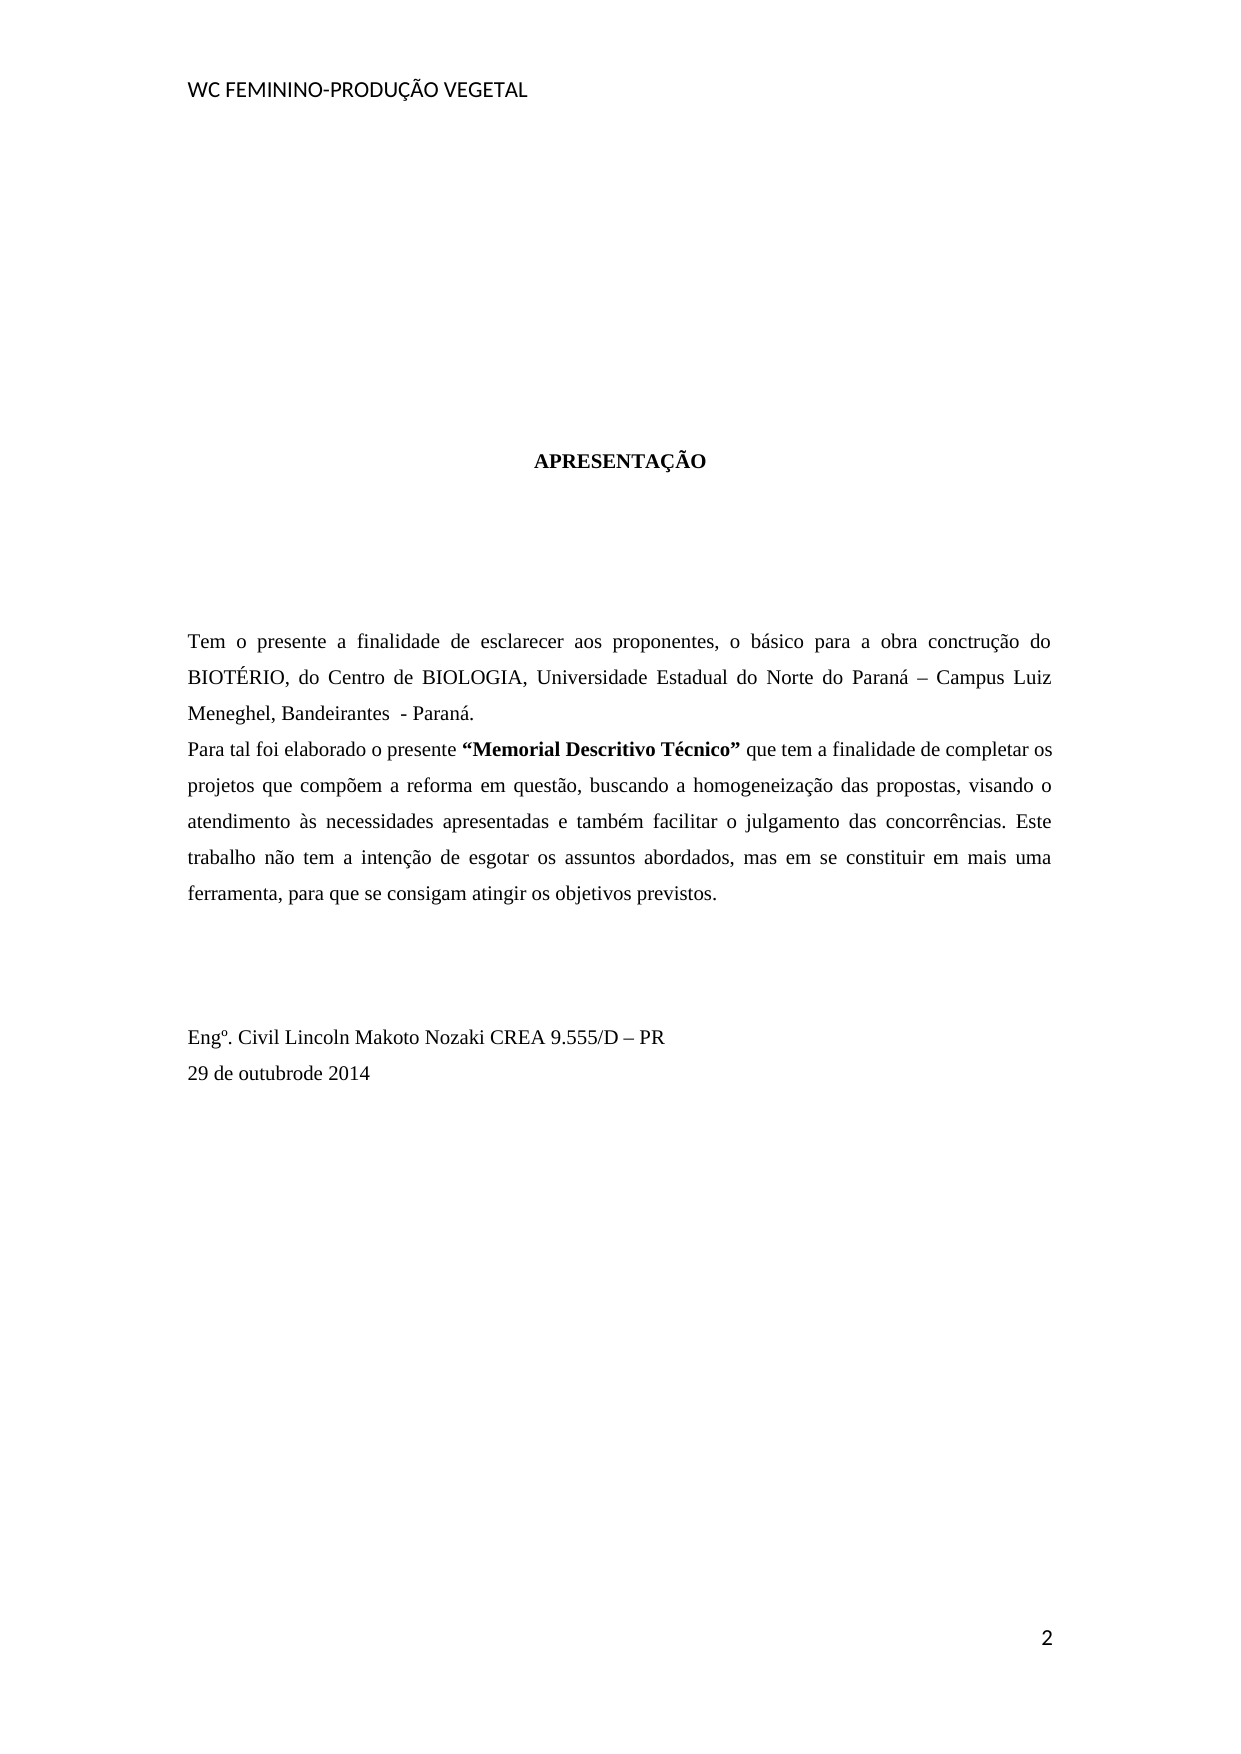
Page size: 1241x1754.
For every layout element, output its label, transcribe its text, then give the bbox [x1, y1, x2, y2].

text Engº. Civil Lincoln Makoto Nozaki CREA 9.555/D – PR [187, 1025, 1053, 1049]
text APRESENTAÇÃO [187, 448, 1053, 473]
text Tem o presente a finalidade de esclarecer aos proponentes, o básico para a obra conctrução do BIOTÉRIO, do Centro de BIOLOGIA, Universidade Estadual do Norte do Paraná – Campus Luiz Meneghel, Bandeirantes - Paraná. [187, 629, 1053, 725]
text 29 de outubrode 2014 [187, 1061, 1053, 1085]
text Para tal foi elaborado o presente “Memorial Descritivo Técnico” que tem a finalidade de completar os projetos que compõem a reforma em questão, buscando a homogeneização das propostas, visando o atendimento às necessidades apresentadas e também facilitar o julgamento das concorrências. Este trabalho não tem a intenção de esgotar os assuntos abordados, mas em se constituir em mais uma ferramenta, para que se consigam atingir os objetivos previstos. [187, 737, 1053, 905]
